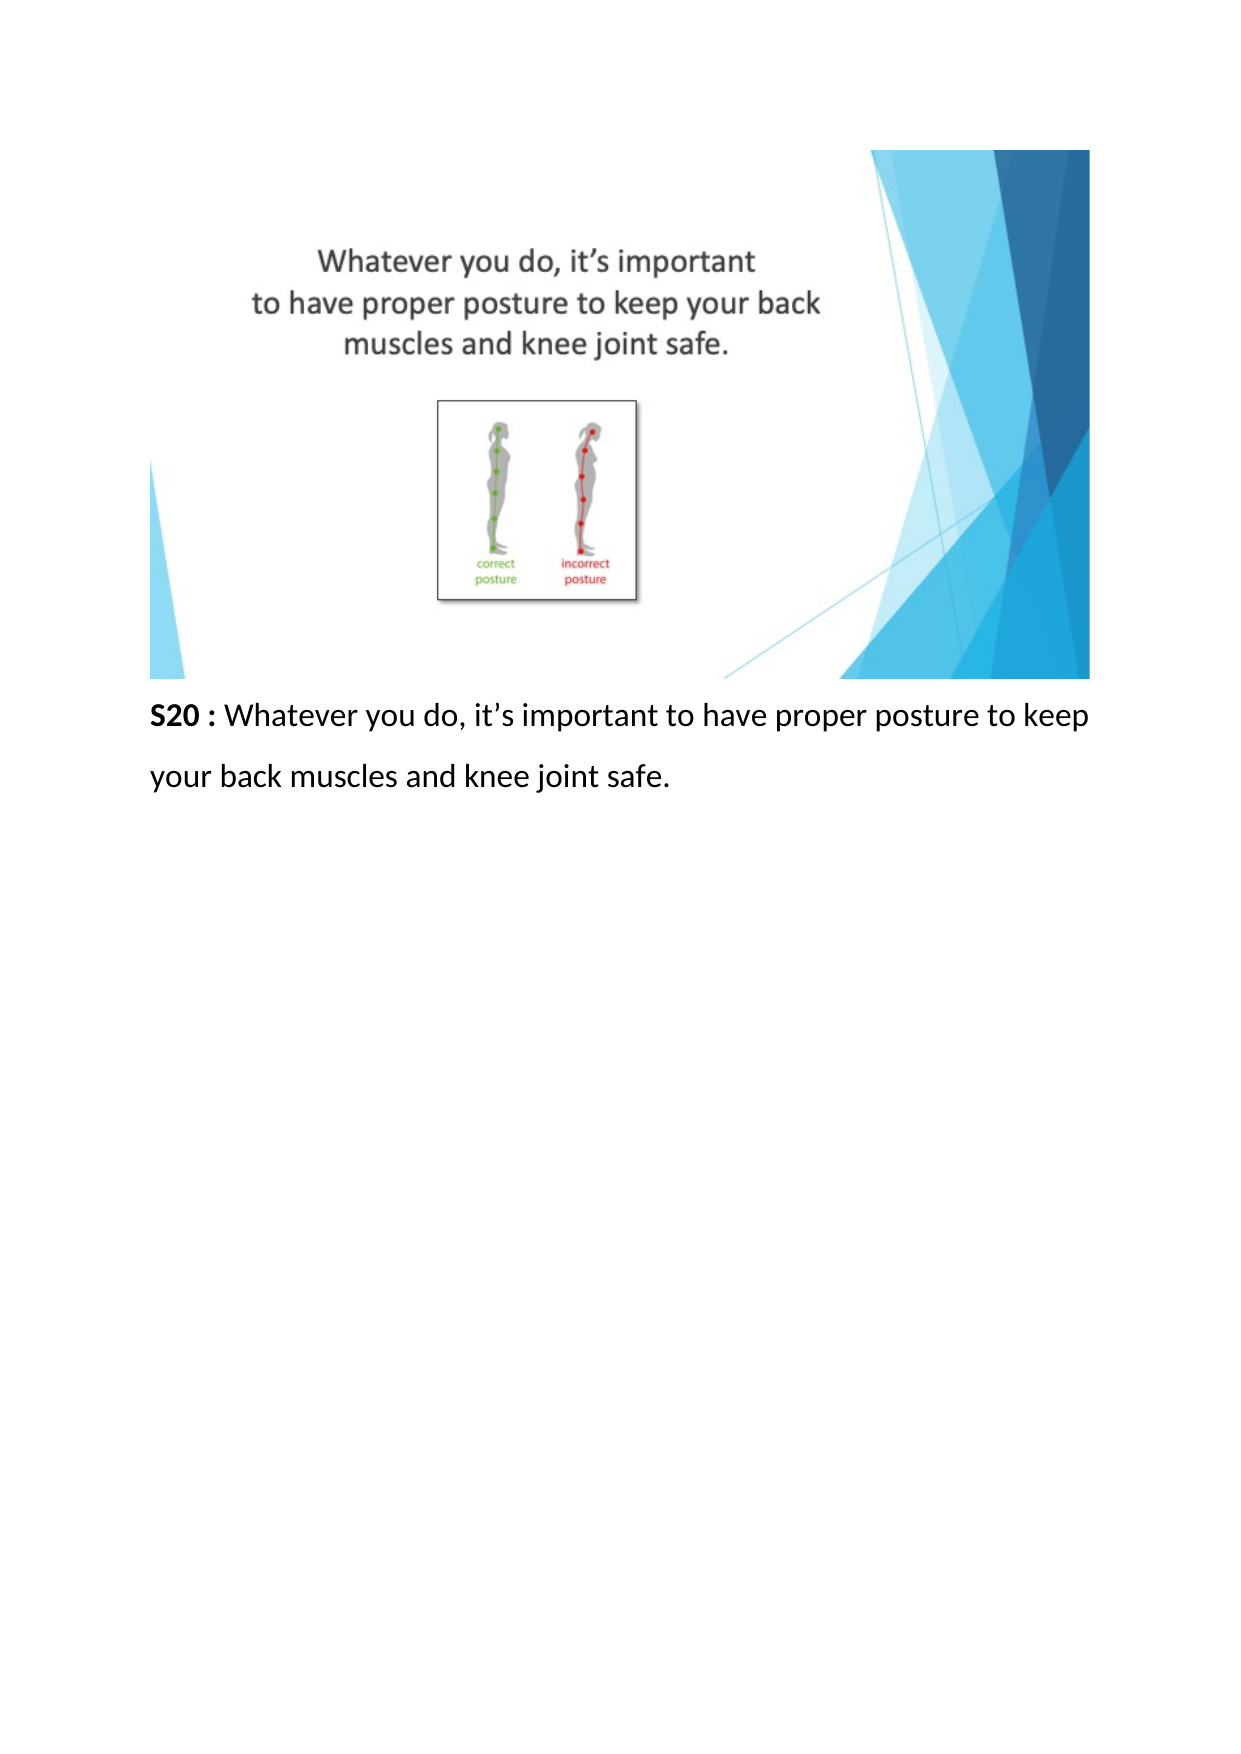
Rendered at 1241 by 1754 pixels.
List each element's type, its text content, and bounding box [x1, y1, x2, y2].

text S20 : Whatever you do, it’s important to have proper posture to keep your back muscles and knee joint safe. [150, 694, 1090, 796]
picture [150, 150, 1090, 679]
